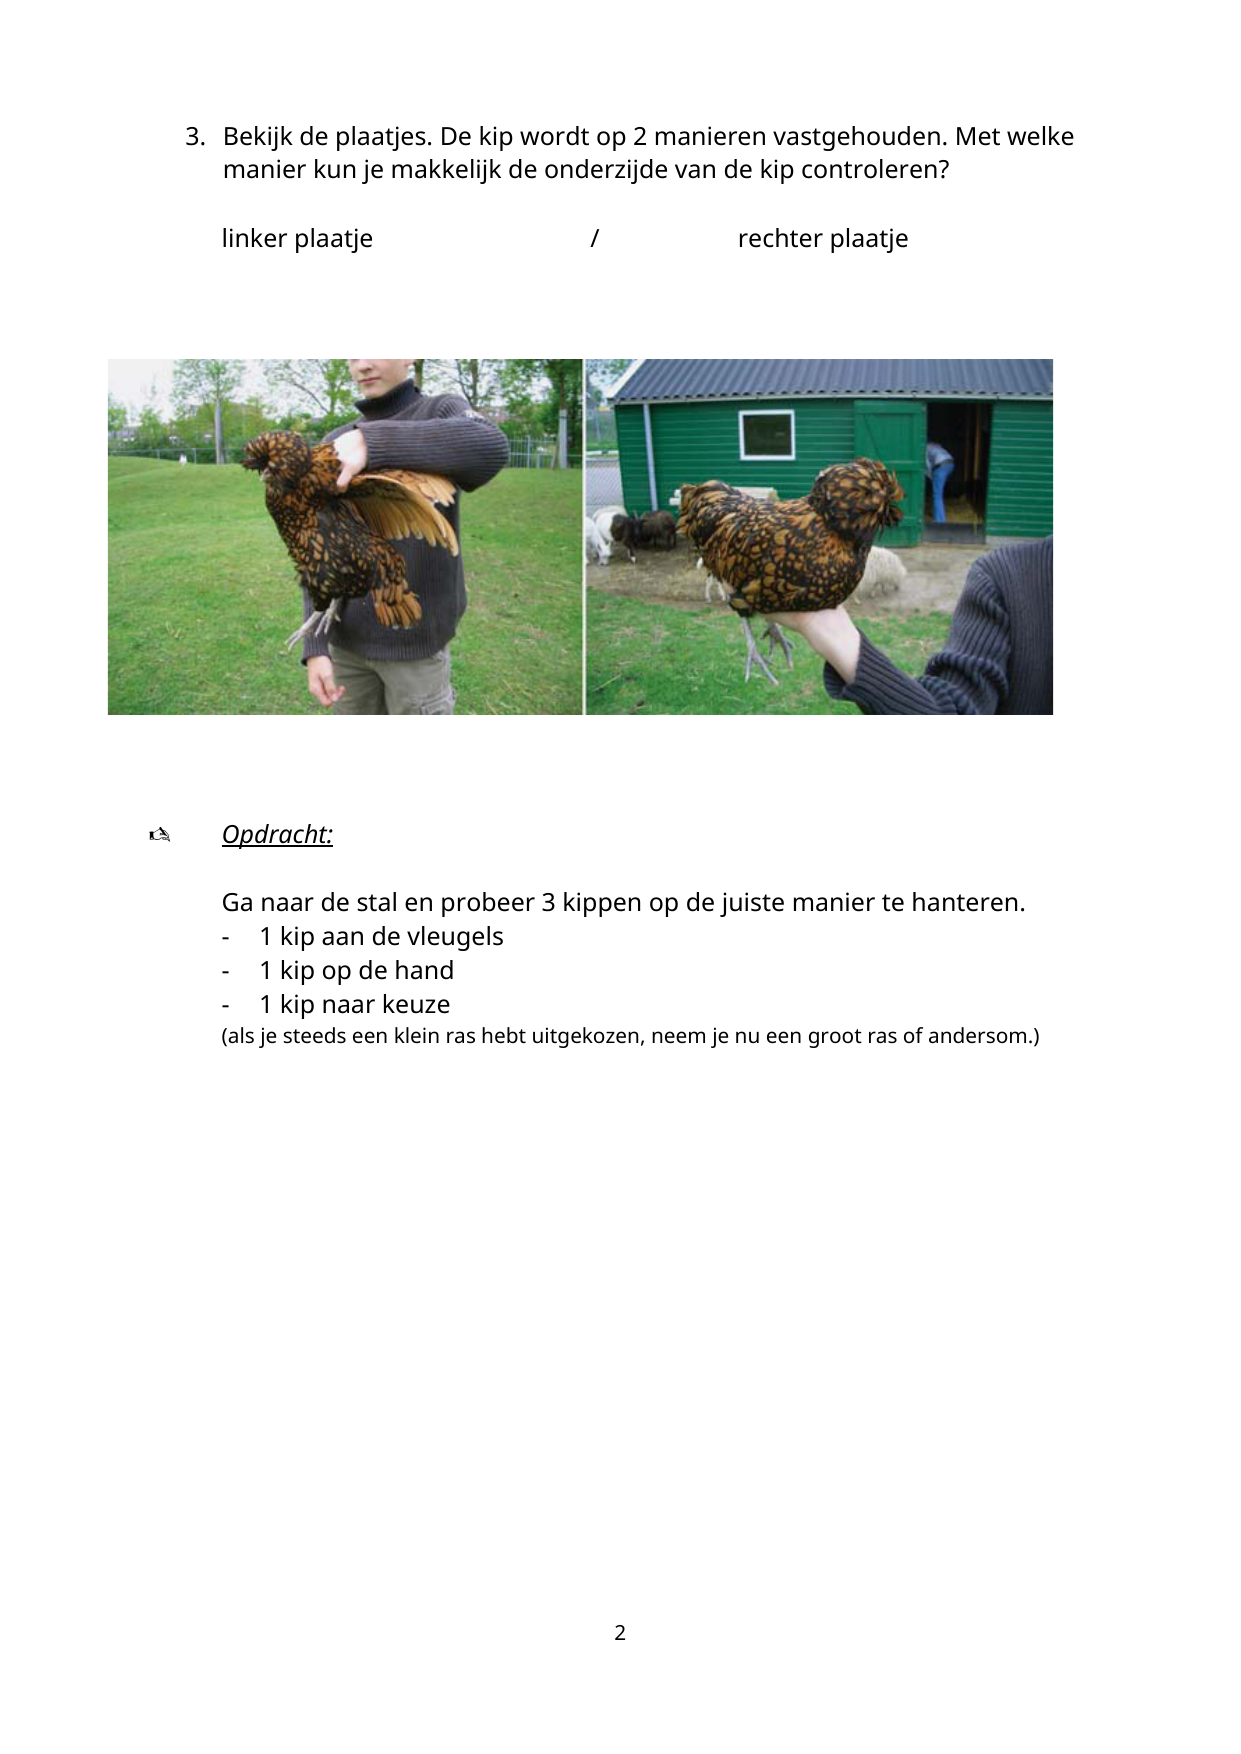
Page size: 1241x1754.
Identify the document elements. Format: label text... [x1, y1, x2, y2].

text Ga naar de stal en probeer 3 kippen op de juiste manier te hanteren. [221, 884, 1092, 919]
text linker plaatje / rechter plaatje [148, 220, 1092, 254]
list Bekijk de plaatjes. De kip wordt op 2 manieren vastgehouden. Met welke manier kun je makkelijk de onderzijde van de kip controleren? [185, 118, 1092, 186]
text (als je steeds een klein ras hebt uitgekozen, neem je nu een groot ras of andersom.) [221, 1021, 1092, 1049]
list 1 kip op de hand [221, 953, 1092, 987]
list 1 kip naar keuze [221, 987, 1092, 1021]
list 1 kip aan de vleugels [221, 919, 1092, 953]
text Opdracht: [148, 816, 1092, 851]
